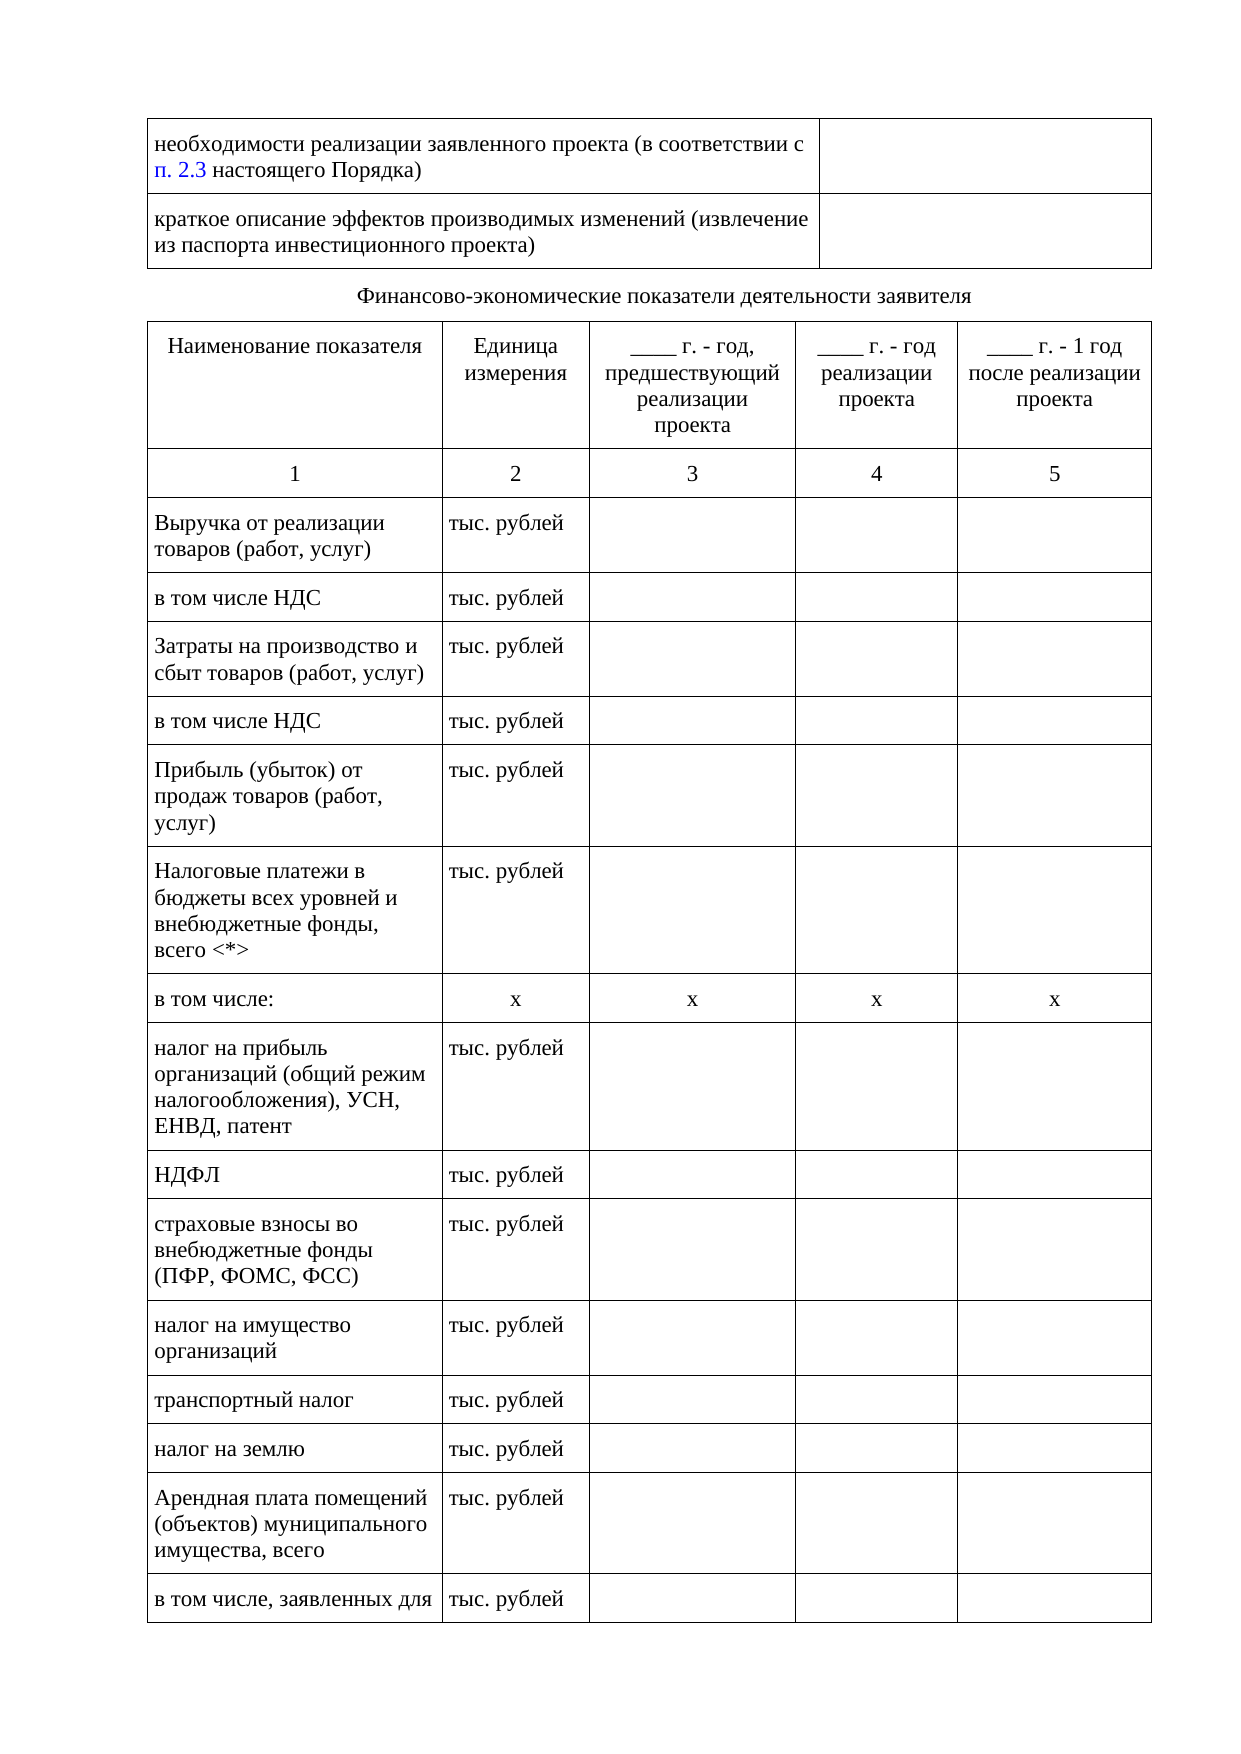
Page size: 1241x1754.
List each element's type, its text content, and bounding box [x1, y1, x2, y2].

table_cell тыс. рублей [443, 622, 589, 696]
table_cell Выручка от реализации товаров (работ, услуг) [148, 498, 442, 572]
table_cell х [796, 974, 957, 1022]
table_cell [590, 622, 795, 696]
table_cell [796, 1424, 957, 1472]
table_cell в том числе НДС [148, 573, 442, 621]
table_cell [590, 1424, 795, 1472]
table_cell [796, 573, 957, 621]
table_cell [958, 1199, 1151, 1299]
table_cell [796, 1376, 957, 1423]
table_cell х [443, 974, 589, 1022]
table_cell транспортный налог [148, 1376, 442, 1423]
table_cell [796, 1574, 957, 1622]
table_cell НДФЛ [148, 1151, 442, 1198]
table_cell 4 [796, 449, 957, 497]
table_cell в том числе: [148, 974, 442, 1022]
table_cell [796, 1151, 957, 1198]
table_cell [590, 1199, 795, 1299]
table_header ____ г. - 1 год после реализации проекта [958, 322, 1151, 448]
table_cell налог на землю [148, 1424, 442, 1472]
table_cell [958, 498, 1151, 572]
table_cell [796, 1023, 957, 1149]
table_cell [958, 1473, 1151, 1573]
table_cell [590, 697, 795, 744]
table_cell тыс. рублей [443, 498, 589, 572]
table_cell [590, 847, 795, 973]
table_cell [590, 1473, 795, 1573]
table_cell налог на прибыль организаций (общий режим налогообложения), УСН, ЕНВД, патент [148, 1023, 442, 1149]
table_cell 5 [958, 449, 1151, 497]
table_cell [958, 1424, 1151, 1472]
table_cell [820, 119, 1151, 193]
table_cell [796, 697, 957, 744]
table_cell [958, 1151, 1151, 1198]
table_cell тыс. рублей [443, 1574, 589, 1622]
table_cell [958, 1301, 1151, 1374]
table_cell [590, 573, 795, 621]
table_cell [796, 847, 957, 973]
table_cell тыс. рублей [443, 573, 589, 621]
table_cell 3 [590, 449, 795, 497]
table_cell тыс. рублей [443, 847, 589, 973]
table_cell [148, 1574, 442, 1622]
table_cell [958, 622, 1151, 696]
table_cell 1 [148, 449, 442, 497]
table_cell [958, 697, 1151, 744]
table_cell [958, 573, 1151, 621]
table_cell [590, 1574, 795, 1622]
table_cell [796, 498, 957, 572]
table_cell [958, 745, 1151, 846]
table_cell х [958, 974, 1151, 1022]
table_cell страховые взносы во внебюджетные фонды (ПФР, ФОМС, ФСС) [148, 1199, 442, 1299]
table_cell тыс. рублей [443, 1376, 589, 1423]
table_cell [590, 1376, 795, 1423]
table_cell [958, 1574, 1151, 1622]
table_cell [958, 847, 1151, 973]
table_cell [590, 1023, 795, 1149]
table_cell [796, 745, 957, 846]
table_cell тыс. рублей [443, 1301, 589, 1374]
table_cell [820, 194, 1151, 268]
table_cell х [590, 974, 795, 1022]
table_cell [590, 745, 795, 846]
table_cell [590, 1301, 795, 1374]
table_cell тыс. рублей [443, 697, 589, 744]
table_cell Арендная плата помещений (объектов) муниципального имущества, всего [148, 1473, 442, 1573]
table_cell Налоговые платежи в бюджеты всех уровней и внебюджетные фонды, всего <*> [148, 847, 442, 973]
table_cell [796, 1473, 957, 1573]
table_header ____ г. - год реализации проекта [796, 322, 957, 448]
table_cell [796, 1301, 957, 1374]
table_cell налог на имущество организаций [148, 1301, 442, 1374]
table_cell [590, 498, 795, 572]
table_cell [796, 1199, 957, 1299]
table_header ____ г. - год, предшествующий реализации проекта [590, 322, 795, 448]
text Финансово-экономические показатели деятельности заявителя [177, 282, 1152, 308]
table_cell [796, 622, 957, 696]
table_cell тыс. рублей [443, 1473, 589, 1573]
table_cell тыс. рублей [443, 1424, 589, 1472]
table_cell в том числе НДС [148, 697, 442, 744]
table_cell [958, 1376, 1151, 1423]
table_cell тыс. рублей [443, 1023, 589, 1149]
table_cell Затраты на производство и сбыт товаров (работ, услуг) [148, 622, 442, 696]
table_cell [148, 119, 819, 193]
table_header Наименование показателя [148, 322, 442, 448]
table_cell тыс. рублей [443, 1151, 589, 1198]
table_cell тыс. рублей [443, 1199, 589, 1299]
table_cell 2 [443, 449, 589, 497]
table_cell тыс. рублей [443, 745, 589, 846]
table_cell [590, 1151, 795, 1198]
table_cell краткое описание эффектов производимых изменений (извлечение из паспорта инвестиционного проекта) [148, 194, 819, 268]
table_header Единица измерения [443, 322, 589, 448]
table_cell [958, 1023, 1151, 1149]
table_cell Прибыль (убыток) от продаж товаров (работ, услуг) [148, 745, 442, 846]
